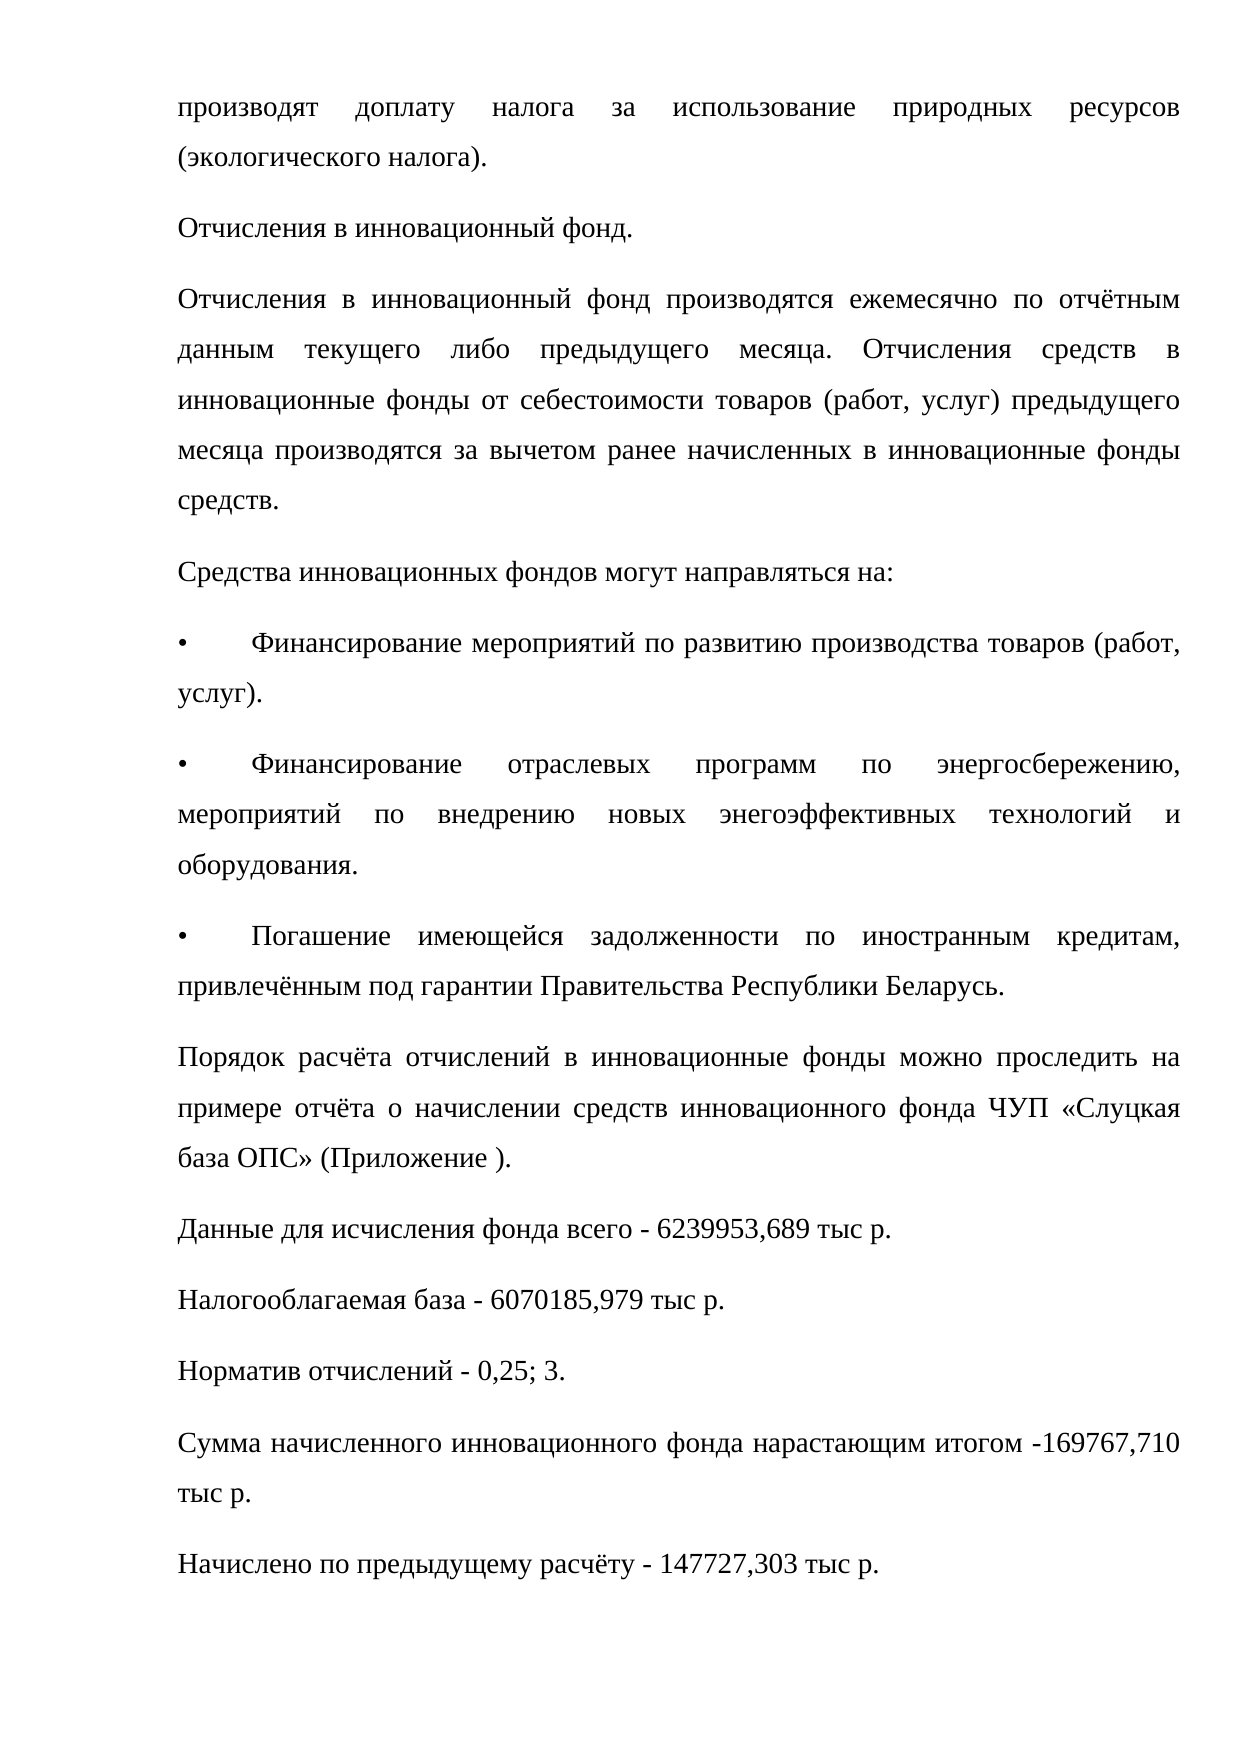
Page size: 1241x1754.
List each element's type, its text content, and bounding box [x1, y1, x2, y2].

text Начислено по предыдущему расчёту - 147727,303 тыс р. [177, 1546, 1181, 1580]
text Порядок расчёта отчислений в инновационные фонды можно проследить на примере отчёта о начислении средств инновационного фонда ЧУП «Слуцкая база ОПС» (Приложение ). [177, 1039, 1181, 1174]
text Данные для исчисления фонда всего - 6239953,689 тыс р. [177, 1211, 1181, 1245]
text Норматив отчислений - 0,25; 3. [177, 1353, 1181, 1387]
text Отчисления в инновационный фонд. [177, 210, 1181, 244]
text • Финансирование отраслевых программ по энергосбережению, мероприятий по внедрению новых энегоэффективных технологий и оборудования. [177, 746, 1181, 880]
text • Финансирование мероприятий по развитию производства товаров (работ, услуг). [177, 625, 1181, 709]
text Сумма начисленного инновационного фонда нарастающим итогом -169767,710 тыс р. [177, 1425, 1181, 1508]
text Отчисления в инновационный фонд производятся ежемесячно по отчётным данным текущего либо предыдущего месяца. Отчисления средств в инновационные фонды от себестоимости товаров (работ, услуг) предыдущего месяца производятся за вычетом ранее начисленных в инновационные фонды средств. [177, 281, 1181, 516]
text • Погашение имеющейся задолженности по иностранным кредитам, привлечённым под гарантии Правительства Республики Беларусь. [177, 918, 1181, 1002]
text Налогооблагаемая база - 6070185,979 тыс р. [177, 1282, 1181, 1316]
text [177, 89, 1181, 172]
text Средства инновационных фондов могут направляться на: [177, 554, 1181, 587]
